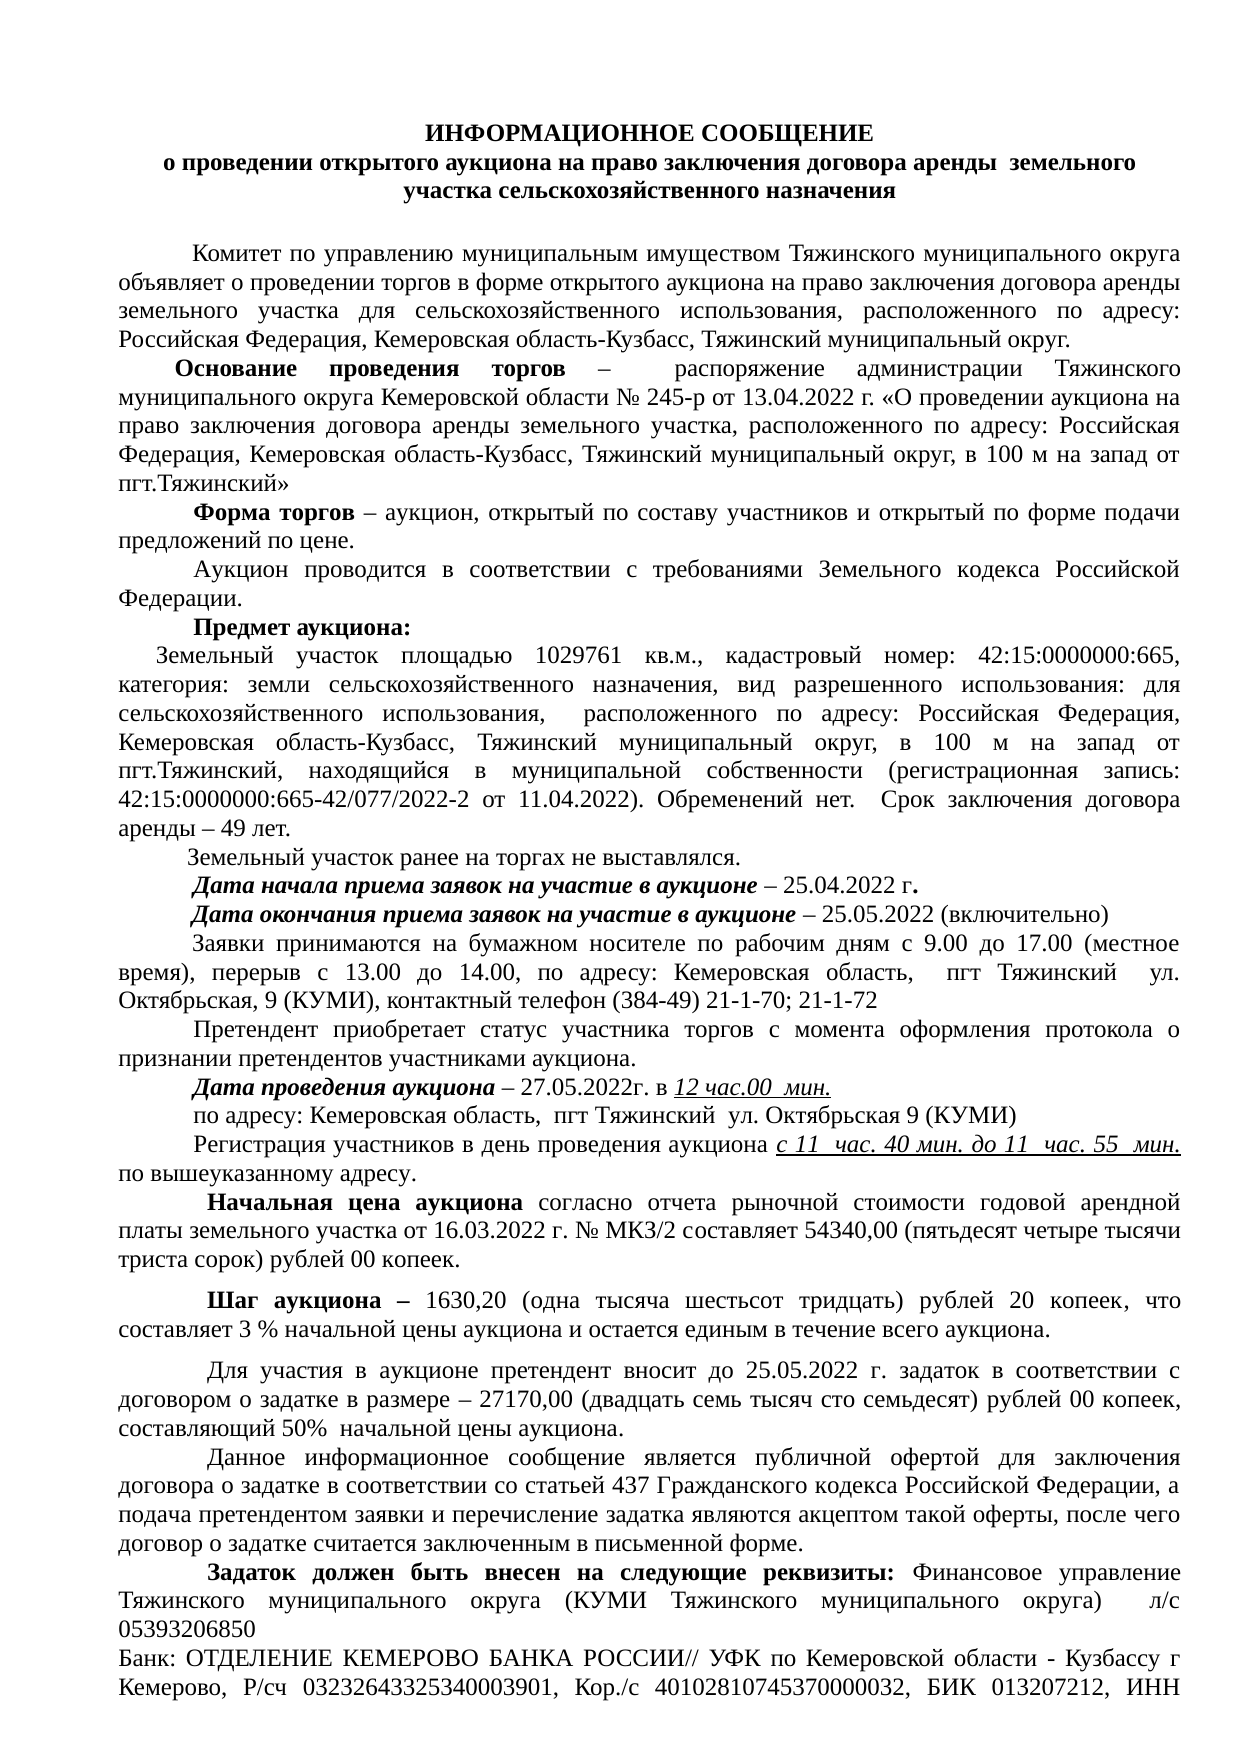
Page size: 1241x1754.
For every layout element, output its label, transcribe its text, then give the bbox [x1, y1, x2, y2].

text по адресу: Кемеровская область, пгт Тяжинский ул. Октябрьская 9 (КУМИ) [118, 1100, 1181, 1129]
text Предмет аукциона: [156, 612, 1181, 640]
text Земельный участок площадью 1029761 кв.м., кадастровый номер: 42:15:0000000:665, категория: земли сельскохозяйственного назначения, вид разрешенного использования: для сельскохозяйственного использования, расположенного по адресу: Российская Федерация, Кемеровская область-Кузбасс, Тяжинский муниципальный округ, в 100 м на запад от пгт.Тяжинский, находящийся в муниципальной собственности (регистрационная запись: 42:15:0000000:665-42/077/2022-2 от 11.04.2022). Обременений нет. Срок заключения договора аренды – 49 лет. [118, 640, 1181, 842]
text Данное информационное сообщение является публичной офертой для заключения договора о задатке в соответствии со статьей 437 Гражданского кодекса Российской Федерации, а подача претендентом заявки и перечисление задатка являются акцептом такой оферты, после чего договор о задатке считается заключенным в письменной форме. [118, 1442, 1181, 1557]
text Аукцион проводится в соответствии с требованиями Земельного кодекса Российской Федерации. [118, 554, 1181, 612]
text ИНФОРМАЦИОННОЕ СООБЩЕНИЕ [118, 118, 1181, 147]
text Форма торгов – аукцион, открытый по составу участников и открытый по форме подачи предложений по цене. [118, 497, 1181, 554]
text Дата начала приема заявок на участие в аукционе – 25.04.2022 г. [118, 870, 1181, 899]
text о проведении открытого аукциона на право заключения договора аренды земельного участка сельскохозяйственного назначения [118, 147, 1181, 204]
text Дата окончания приема заявок на участие в аукционе – 25.05.2022 (включительно) [118, 899, 1181, 928]
text Начальная цена аукциона согласно отчета рыночной стоимости годовой арендной платы земельного участка от 16.03.2022 г. № МКЗ/2 составляет 54340,00 (пятьдесят четыре тысячи триста сорок) рублей 00 копеек. [118, 1187, 1181, 1273]
text Задаток должен быть внесен на следующие реквизиты: Финансовое управление Тяжинского муниципального округа (КУМИ Тяжинского муниципального округа) л/с 05393206850 [118, 1557, 1181, 1643]
text Для участия в аукционе претендент вносит до 25.05.2022 г. задаток в соответствии с договором о задатке в размере – 27170,00 (двадцать семь тысяч сто семьдесят) рублей 00 копеек, составляющий 50% начальной цены аукциона. [118, 1355, 1181, 1442]
text Претендент приобретает статус участника торгов с момента оформления протокола о признании претендентов участниками аукциона. [118, 1014, 1181, 1072]
text Шаг аукциона – 1630,20 (одна тысяча шестьсот тридцать) рублей 20 копеек, что составляет 3 % начальной цены аукциона и остается единым в течение всего аукциона. [118, 1285, 1181, 1343]
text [118, 1643, 1181, 1700]
text Основание проведения торгов – распоряжение администрации Тяжинского муниципального округа Кемеровской области № 245-р от 13.04.2022 г. «О проведении аукциона на право заключения договора аренды земельного участка, расположенного по адресу: Российская Федерация, Кемеровская область-Кузбасс, Тяжинский муниципальный округ, в 100 м на запад от пгт.Тяжинский» [118, 353, 1181, 497]
text Регистрация участников в день проведения аукциона с 11 час. 40 мин. до 11 час. 55 мин. по вышеуказанному адресу. [118, 1129, 1181, 1187]
text Земельный участок ранее на торгах не выставлялся. [118, 842, 1181, 870]
text Комитет по управлению муниципальным имуществом Тяжинского муниципального округа объявляет о проведении торгов в форме открытого аукциона на право заключения договора аренды земельного участка для сельскохозяйственного использования, расположенного по адресу: Российская Федерация, Кемеровская область-Кузбасс, Тяжинский муниципальный округ. [118, 238, 1181, 353]
text Заявки принимаются на бумажном носителе по рабочим дням с 9.00 до 17.00 (местное время), перерыв с 13.00 до 14.00, по адресу: Кемеровская область, пгт Тяжинский ул. Октябрьская, 9 (КУМИ), контактный телефон (384-49) 21-1-70; 21-1-72 [118, 928, 1181, 1014]
text Дата проведения аукциона – 27.05.2022г. в 12 час.00 мин. [118, 1072, 1181, 1100]
